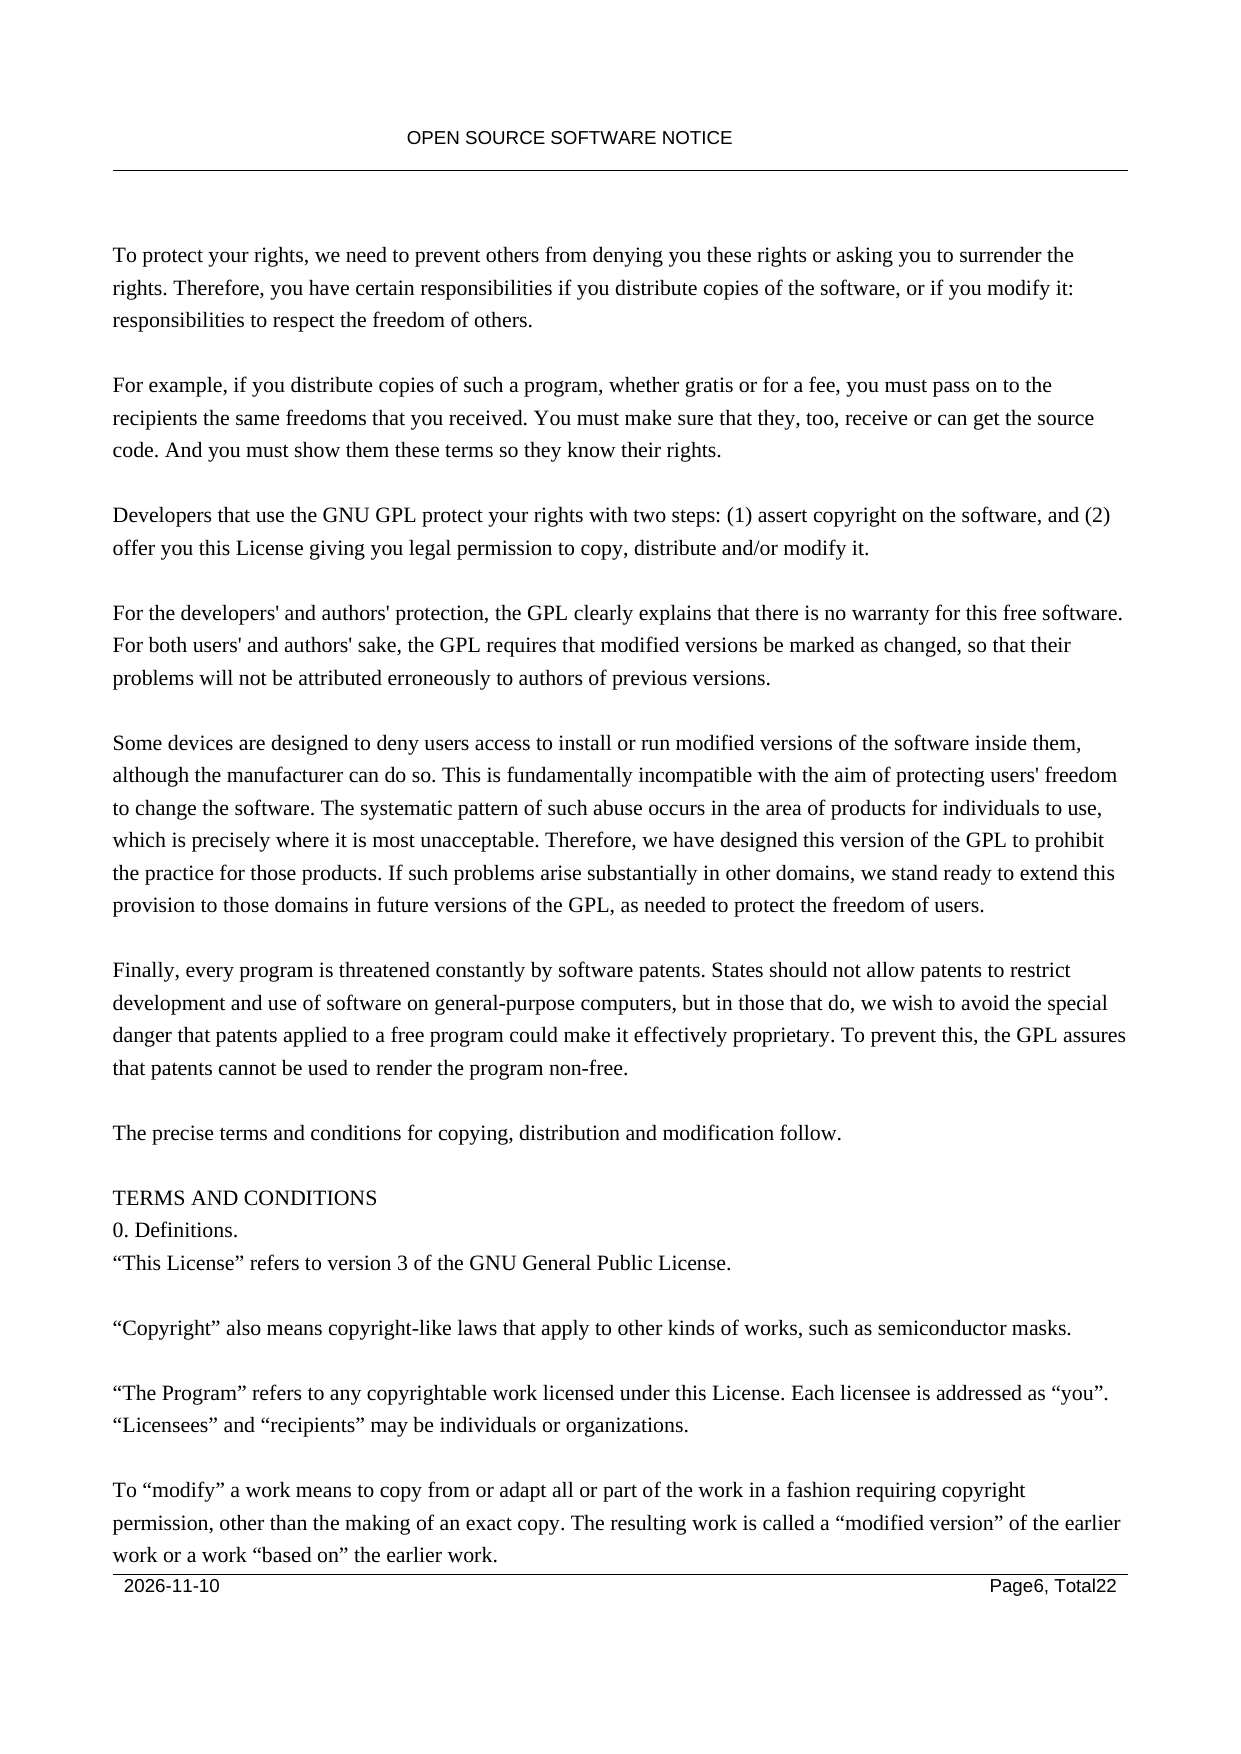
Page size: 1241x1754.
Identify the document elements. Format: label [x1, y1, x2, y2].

text [112, 206, 1128, 1571]
